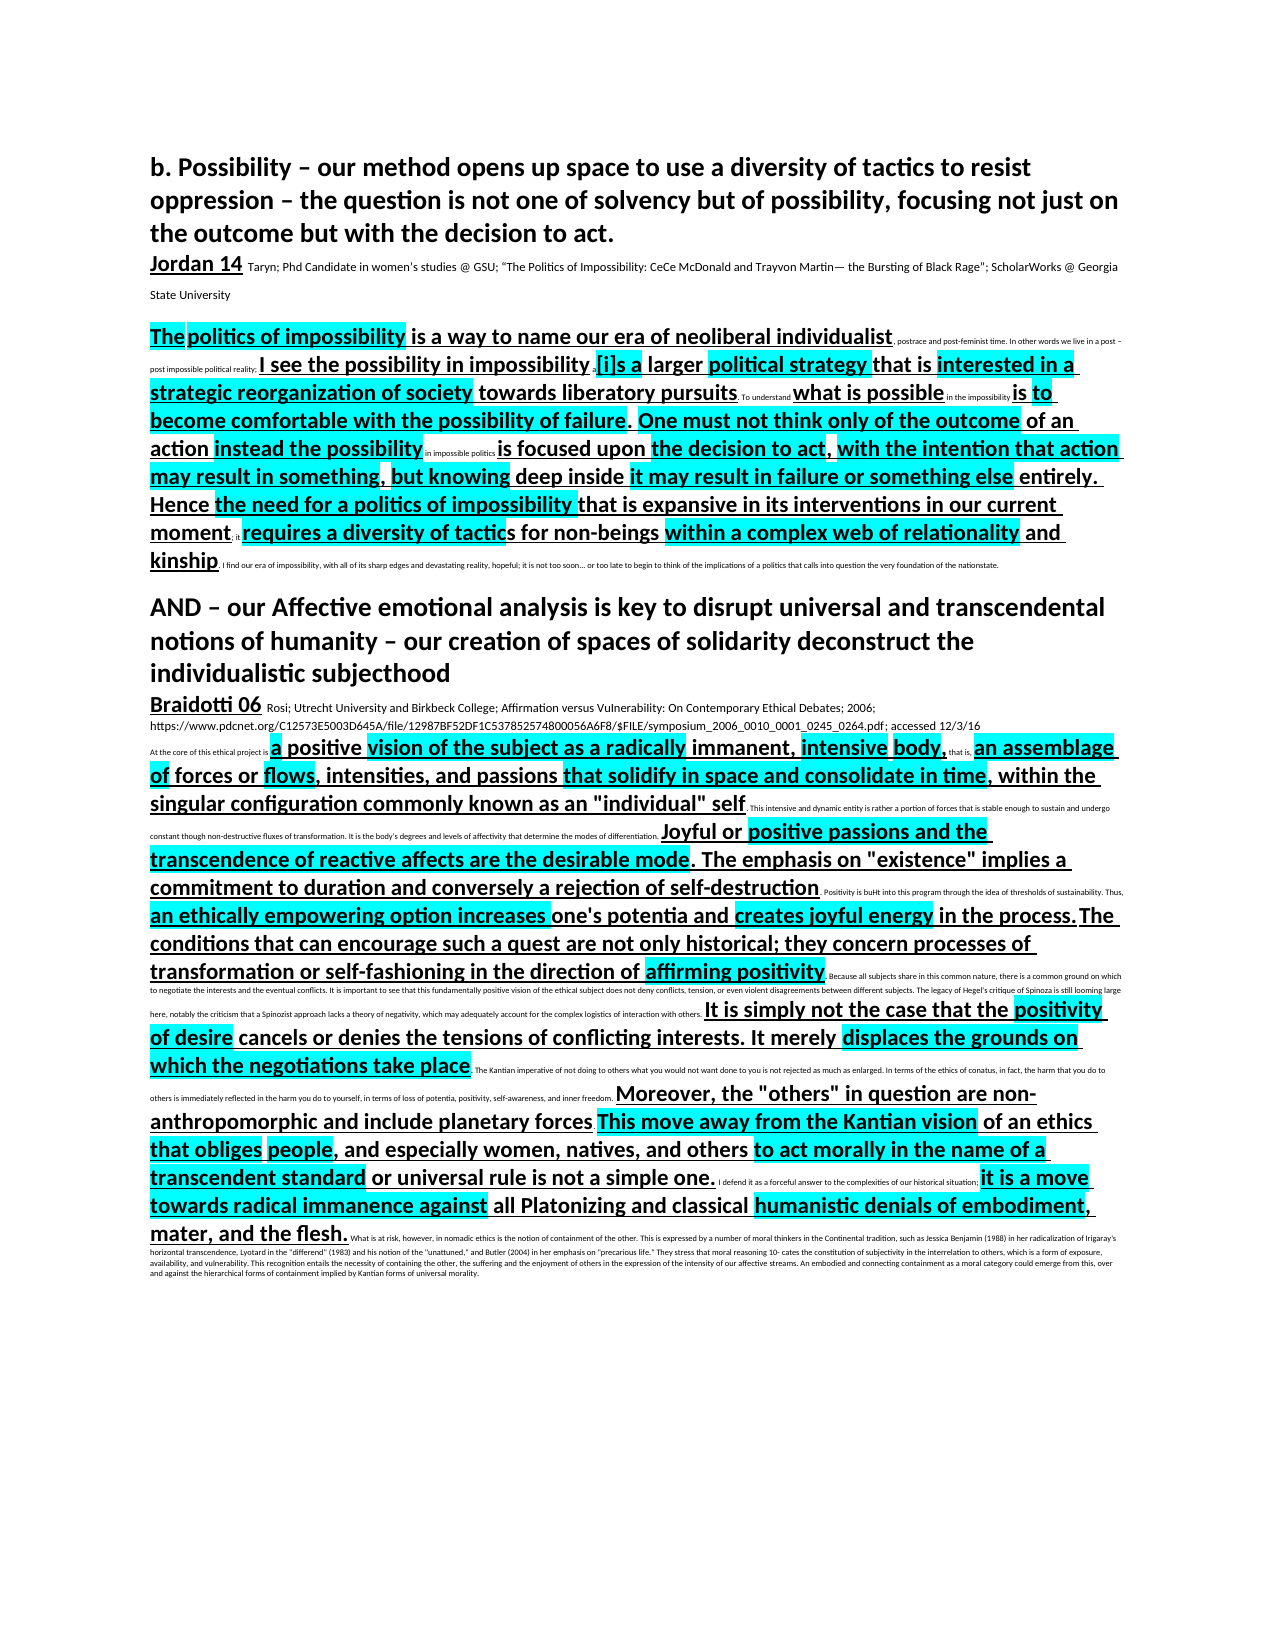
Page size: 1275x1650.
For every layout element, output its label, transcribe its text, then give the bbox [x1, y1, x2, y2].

text The politics of impossibility is a way to name our era of neoliberal individualist, postrace and post-feminist time. In other words we live in a post – post impossible political reality; I see the possibility in impossibility a[i]s a larger political strategy that is interested in a strategic reorganization of society towards liberatory pursuits. To understand what is possible in the impossibility is to become comfortable with the possibility of failure. One must not think only of the outcome of an action instead the possibility in impossible politics is focused upon the decision to act, with the intention that action may result in something, but knowing deep inside it may result in failure or something else entirely. Hence the need for a politics of impossibility that is expansive in its interventions in our current moment; it requires a diversity of tactics for non-beings within a complex web of relationality and kinship. I find our era of impossibility, with all of its sharp edges and devastating reality, hopeful; it is not too soon... or too late to begin to think of the implications of a politics that calls into question the very foundation of the nationstate. [150, 322, 1125, 574]
text Jordan 14 Taryn; Phd Candidate in women’s studies @ GSU; “The Politics of Impossibility: CeCe McDonald and Trayvon Martin— the Bursting of Black Rage”; ScholarWorks @ Georgia State University [150, 249, 1125, 305]
subtitle AND – our Affective emotional analysis is key to disrupt universal and transcendental notions of humanity – our creation of spaces of solidarity deconstruct the individualistic subjecthood [150, 591, 1125, 690]
subtitle b. Possibility – our method opens up space to use a diversity of tactics to resist oppression – the question is not one of solvency but of possibility, focusing not just on the outcome but with the decision to act. [150, 150, 1125, 249]
text Braidotti 06 Rosi; Utrecht University and Birkbeck College; Affirmation versus VuInerabiIity: On Contemporary Ethical Debates; 2006; https://www.pdcnet.org/C12573E5003D645A/file/12987BF52DF1C537852574800056A6F8/$FILE/symposium_2006_0010_0001_0245_0264.pdf; accessed 12/3/16 [150, 690, 1125, 733]
text At the core of this ethical project is a positive vision of the subject as a radically immanent, intensive body, that is, an assemblage of forces or flows, intensities, and passions that solidify in space and consolidate in time, within the singular configuration commonly known as an "individual" self. This intensive and dynamic entity is rather a portion of forces that is stable enough to sustain and undergo constant though non-destructive fluxes of transformation. It is the body's degrees and levels of affectivity that determine the modes of differentiation. Joyful or positive passions and the transcendence of reactive affects are the desirable mode. The emphasis on "existence" implies a commitment to duration and conversely a rejection of self-destruction. Positivity is buHt into this program through the idea of thresholds of sustainability. Thus, an ethically empowering option increases one's potentia and creates joyful energy in the process. The conditions that can encourage such a quest are not only historical; they concern processes of transformation or self-fashioning in the direction of affirming positivity. Because all subjects share in this common nature, there is a common ground on which to negotiate the interests and the eventual conflicts. It is important to see that this fundamentally positive vision of the ethicaI subject does not deny conflicts, tension, or even violent disagreements between different subjects. The legacy of Hegel's critique of Spinoza is still looming large here, notably the criticism that a Spinozist approach lacks a theory of negativity, which may adequately account for the complex logistics of interaction with others. It is simply not the case that the positivity of desire cancels or denies the tensions of conflicting interests. It merely displaces the grounds on which the negotiations take place. The Kantian imperative of not doing to others what you would not want done to you is not rejected as much as enlarged. In terms of the ethics of conatus, in fact, the harm that you do to others is immediately reflected in the harm you do to yourself, in terms of loss of potentia, positivity, self-awareness, and inner freedom. Moreover, the "others" in question are non-anthropomorphic and include planetary forces. This move away from the Kantian vision of an ethics that obliges people, and especially women, natives, and others to act morally in the name of a transcendent standard or universal rule is not a simple one. I defend it as a forceful answer to the complexities of our historical situation; it is a move towards radical immanence against all Platonizing and classical humanistic denials of embodiment, mater, and the flesh. What is at risk, however, in nomadic ethics is the notion of containment of the other. This is expressed by a number of moral thinkers in the Continental tradition, such as Jessica Benjamin (1988) in her radicalization of Irigaray's horizontal transcendence, Lyotard in the "differend" (1983) and his notion of the "unattuned," and Butler (2004) in her emphasis on "precarious life." They stress that moral reasoning 10- cates the constitution of subjectivity in the interrelation to others, which is a form of exposure, availability, and vulnerability. This recognition entails the necessity of containing the other, the suffering and the enjoyment of others in the expression of the intensity of our affective streams. An embodied and connecting containment as a moral category could emerge from this, over and against the hierarchical forms of containment implied by Kantian forms of universal morality. [150, 733, 1125, 1278]
